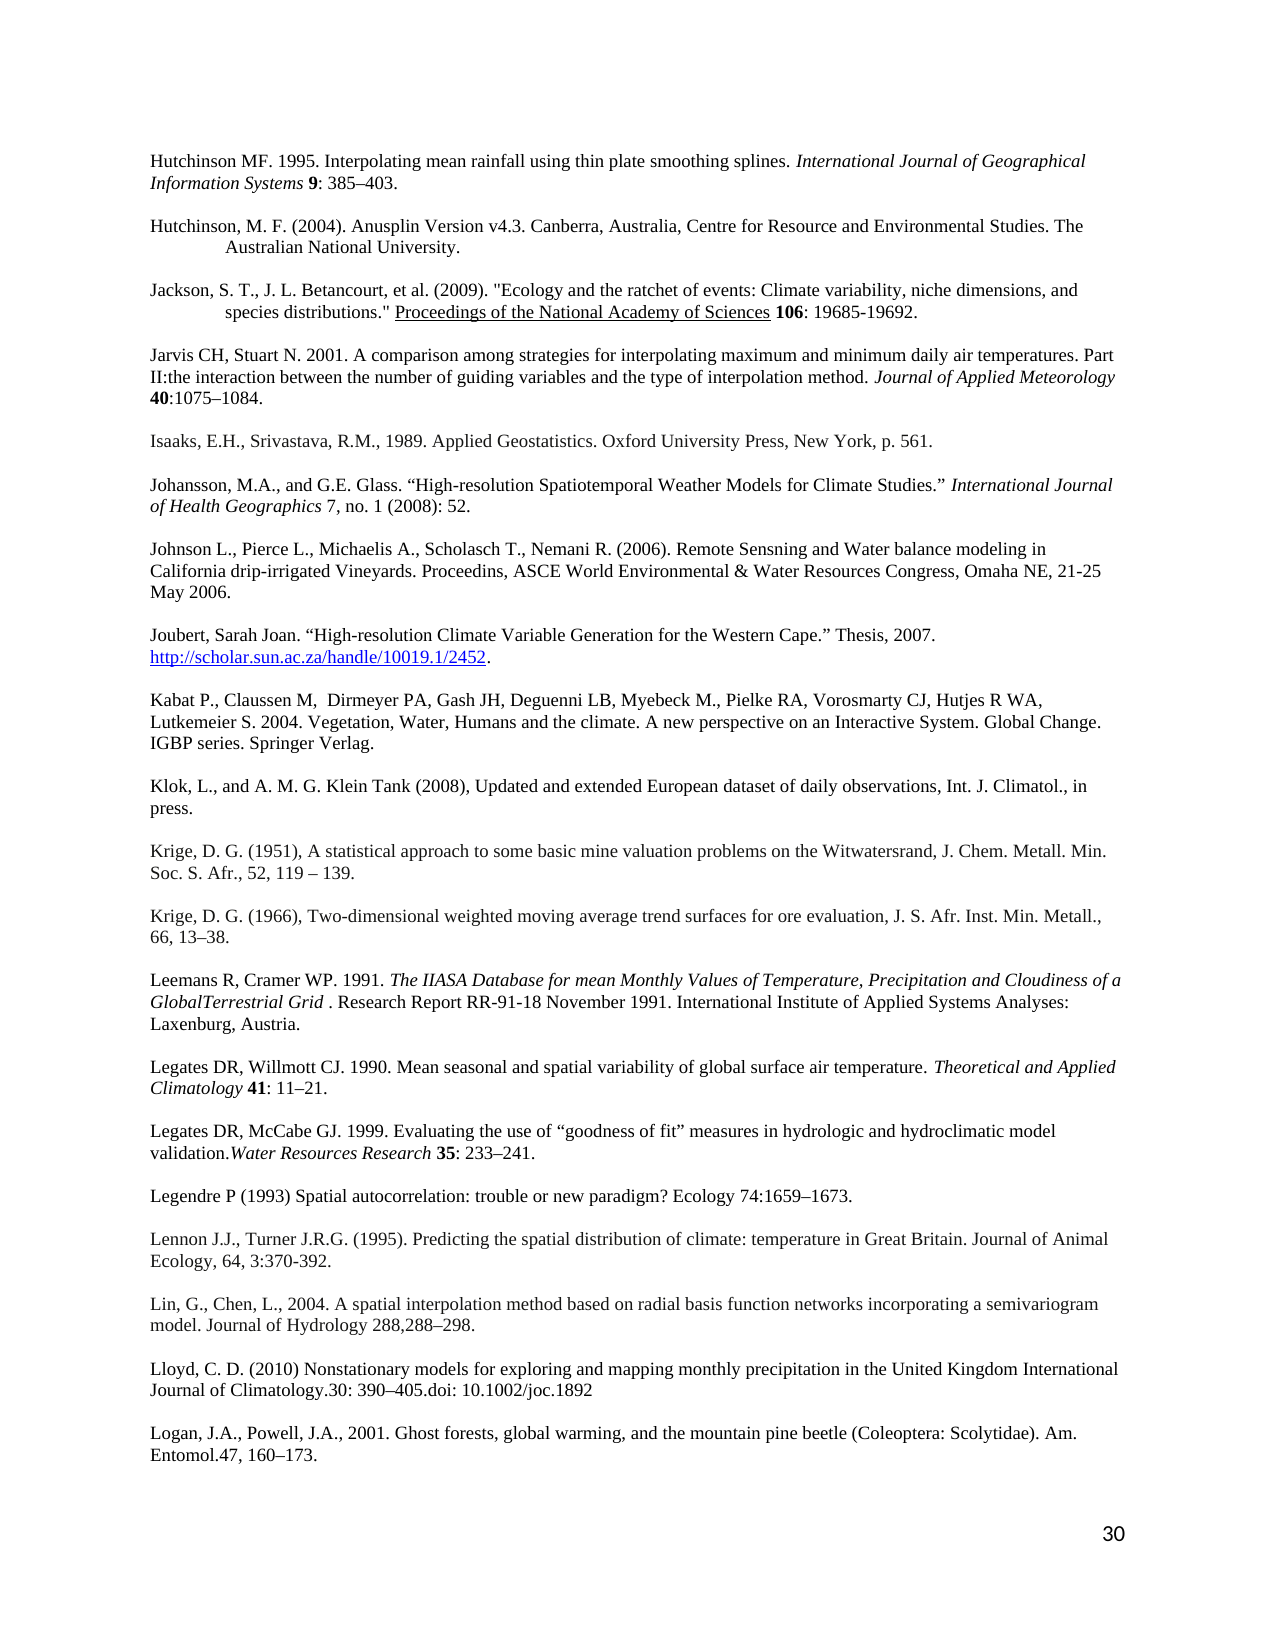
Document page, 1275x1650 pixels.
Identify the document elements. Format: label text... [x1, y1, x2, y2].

text Lennon J.J., Turner J.R.G. (1995). Predicting the spatial distribution of climate: temperature in Great Britain. Journal of Animal Ecology, 64, 3:370-392. [150, 1228, 1125, 1271]
text Johnson L., Pierce L., Michaelis A., Scholasch T., Nemani R. (2006). Remote Sensning and Water balance modeling in California drip-irrigated Vineyards. Proceedins, ASCE World Environmental & Water Resources Congress, Omaha NE, 21-25 May 2006. [150, 538, 1125, 603]
text Legendre P (1993) Spatial autocorrelation: trouble or new paradigm? Ecology 74:1659–1673. [150, 1185, 1125, 1207]
text Krige, D. G. (1951), A statistical approach to some basic mine valuation problems on the Witwatersrand, J. Chem. Metall. Min. Soc. S. Afr., 52, 119 – 139. [150, 840, 1125, 883]
text Legates DR, Willmott CJ. 1990. Mean seasonal and spatial variability of global surface air temperature. Theoretical and Applied [150, 1056, 1125, 1077]
text Climatology 41: 11–21. [150, 1077, 1125, 1099]
text Krige, D. G. (1966), Two-dimensional weighted moving average trend surfaces for ore evaluation, J. S. Afr. Inst. Min. Metall., 66, 13–38. [150, 905, 1125, 948]
text Isaaks, E.H., Srivastava, R.M., 1989. Applied Geostatistics. Oxford University Press, New York, p. 561. [150, 430, 1125, 452]
text Lutkemeier S. 2004. Vegetation, Water, Humans and the climate. A new perspective on an Interactive System. Global Change. IGBP series. Springer Verlag. [150, 711, 1125, 754]
text Hutchinson, M. F. (2004). Anusplin Version v4.3. Canberra, Australia, Centre for Resource and Environmental Studies. The Australian National University. [150, 215, 1125, 258]
text Leemans R, Cramer WP. 1991. The IIASA Database for mean Monthly Values of Temperature, Precipitation and Cloudiness of a GlobalTerrestrial Grid . Research Report RR-91-18 November 1991. International Institute of Applied Systems Analyses: Laxenburg, Austria. [150, 969, 1125, 1034]
text Joubert, Sarah Joan. “High-resolution Climate Variable Generation for the Western Cape.” Thesis, 2007. http://scholar.sun.ac.za/handle/10019.1/2452. [150, 624, 1125, 667]
text Jackson, S. T., J. L. Betancourt, et al. (2009). "Ecology and the ratchet of events: Climate variability, niche dimensions, and species distributions." Proceedings of the National Academy of Sciences 106: 19685-19692. [150, 279, 1125, 322]
text Lloyd, C. D. (2010) Nonstationary models for exploring and mapping monthly precipitation in the United Kingdom International Journal of Climatology.30: 390–405.doi: 10.1002/joc.1892 [150, 1357, 1125, 1401]
text Kabat P., Claussen M, Dirmeyer PA, Gash JH, Deguenni LB, Myebeck M., Pielke RA, Vorosmarty CJ, Hutjes R WA, [150, 689, 1125, 711]
text Johansson, M.A., and G.E. Glass. “High-resolution Spatiotemporal Weather Models for Climate Studies.” International Journal of Health Geographics 7, no. 1 (2008): 52. [150, 473, 1125, 517]
text Klok, L., and A. M. G. Klein Tank (2008), Updated and extended European dataset of daily observations, Int. J. Climatol., in press. [150, 775, 1125, 818]
text Logan, J.A., Powell, J.A., 2001. Ghost forests, global warming, and the mountain pine beetle (Coleoptera: Scolytidae). Am. Entomol.47, 160–173. [150, 1422, 1125, 1465]
text Jarvis CH, Stuart N. 2001. A comparison among strategies for interpolating maximum and minimum daily air temperatures. Part II:the interaction between the number of guiding variables and the type of interpolation method. Journal of Applied Meteorology 40:1075–1084. [150, 344, 1125, 409]
text Hutchinson MF. 1995. Interpolating mean rainfall using thin plate smoothing splines. International Journal of Geographical Information Systems 9: 385–403. [150, 150, 1125, 193]
text Legates DR, McCabe GJ. 1999. Evaluating the use of “goodness of fit” measures in hydrologic and hydroclimatic model validation.Water Resources Research 35: 233–241. [150, 1120, 1125, 1163]
text Lin, G., Chen, L., 2004. A spatial interpolation method based on radial basis function networks incorporating a semivariogram model. Journal of Hydrology 288,288–298. [150, 1293, 1125, 1336]
